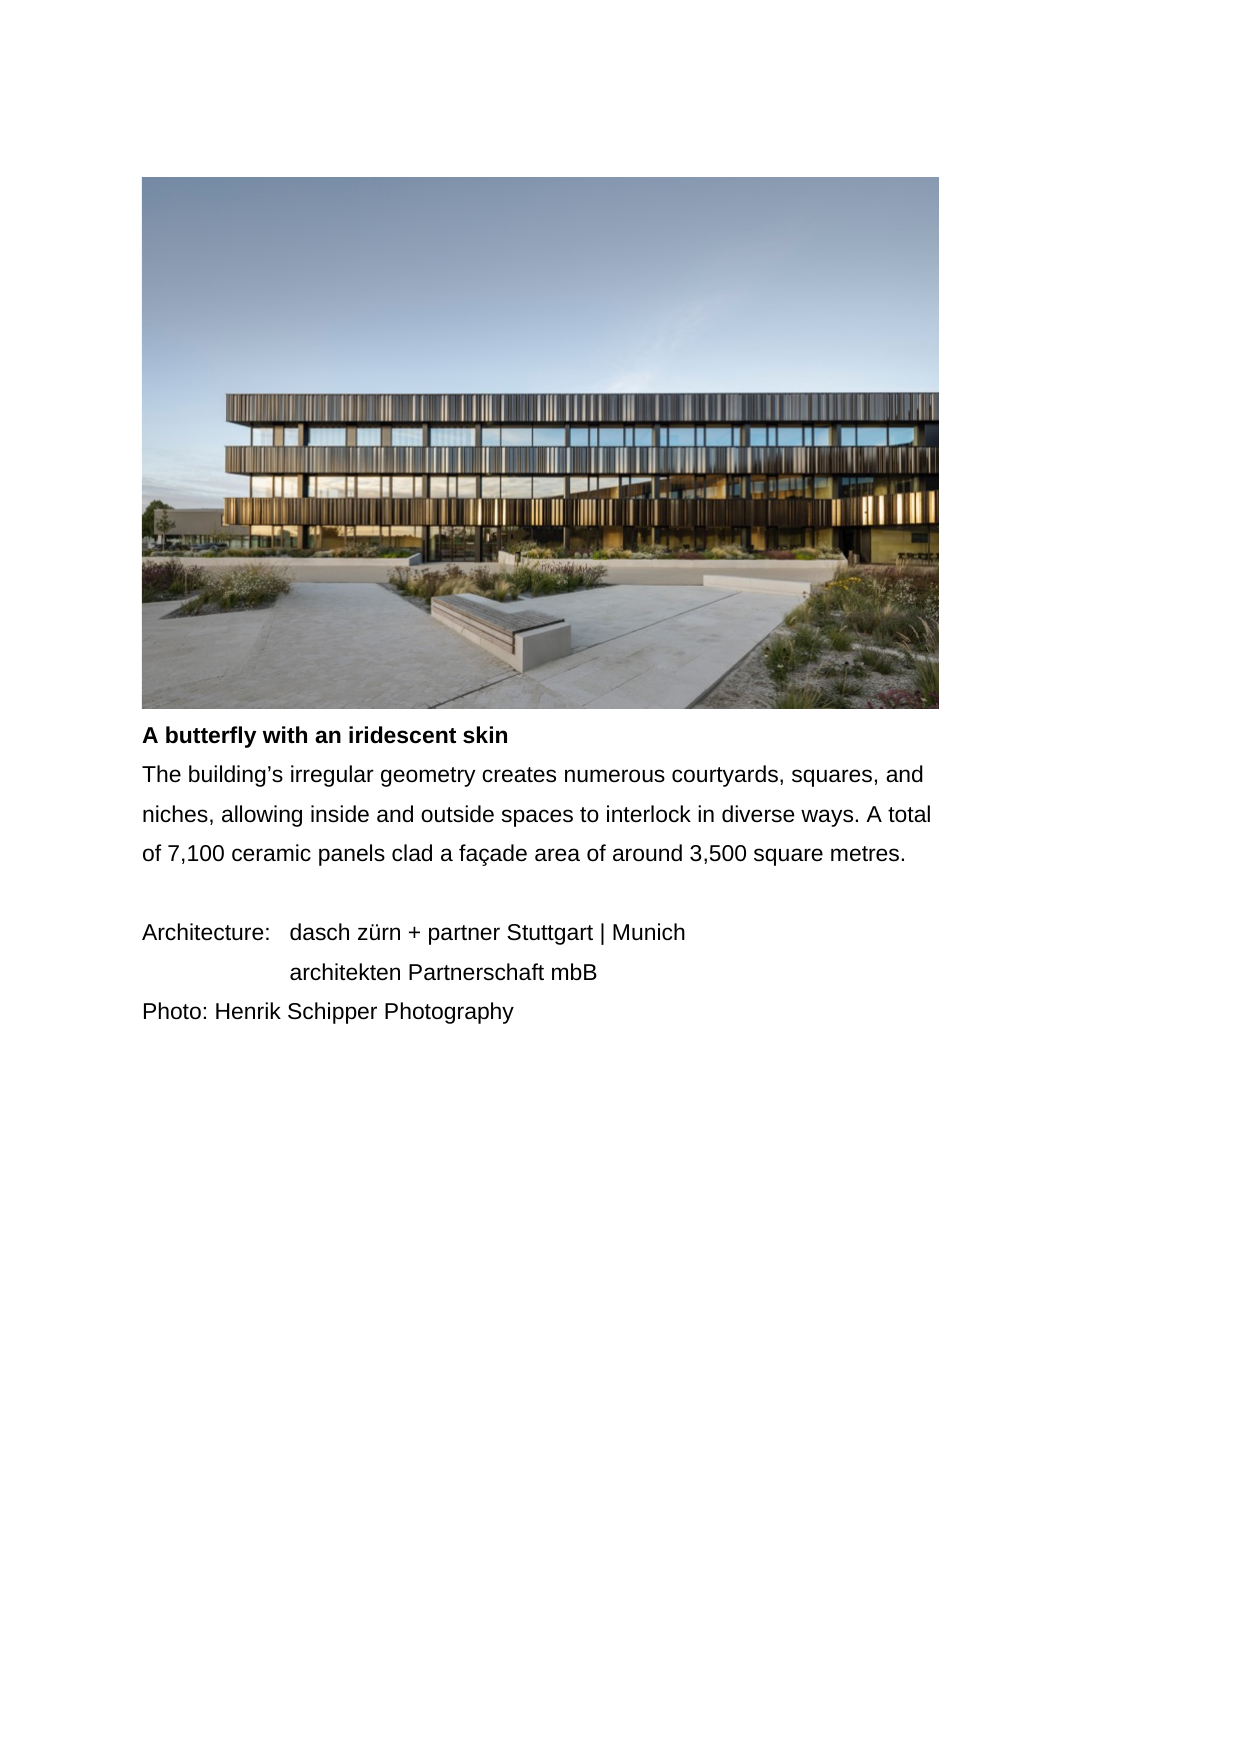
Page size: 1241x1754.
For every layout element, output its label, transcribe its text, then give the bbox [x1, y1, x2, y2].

text A butterfly with an iridescent skin [142, 722, 951, 748]
picture [141, 177, 939, 709]
text architekten Partnerschaft mbB [142, 959, 936, 985]
text The building’s irregular geometry creates numerous courtyards, squares, and niches, allowing inside and outside spaces to interlock in diverse ways. A total of 7,100 ceramic panels clad a façade area of around 3,500 square metres. [142, 761, 951, 867]
text Architecture: dasch zürn + partner Stuttgart | Munich [142, 919, 936, 946]
text Photo: Henrik Schipper Photography [142, 998, 936, 1024]
